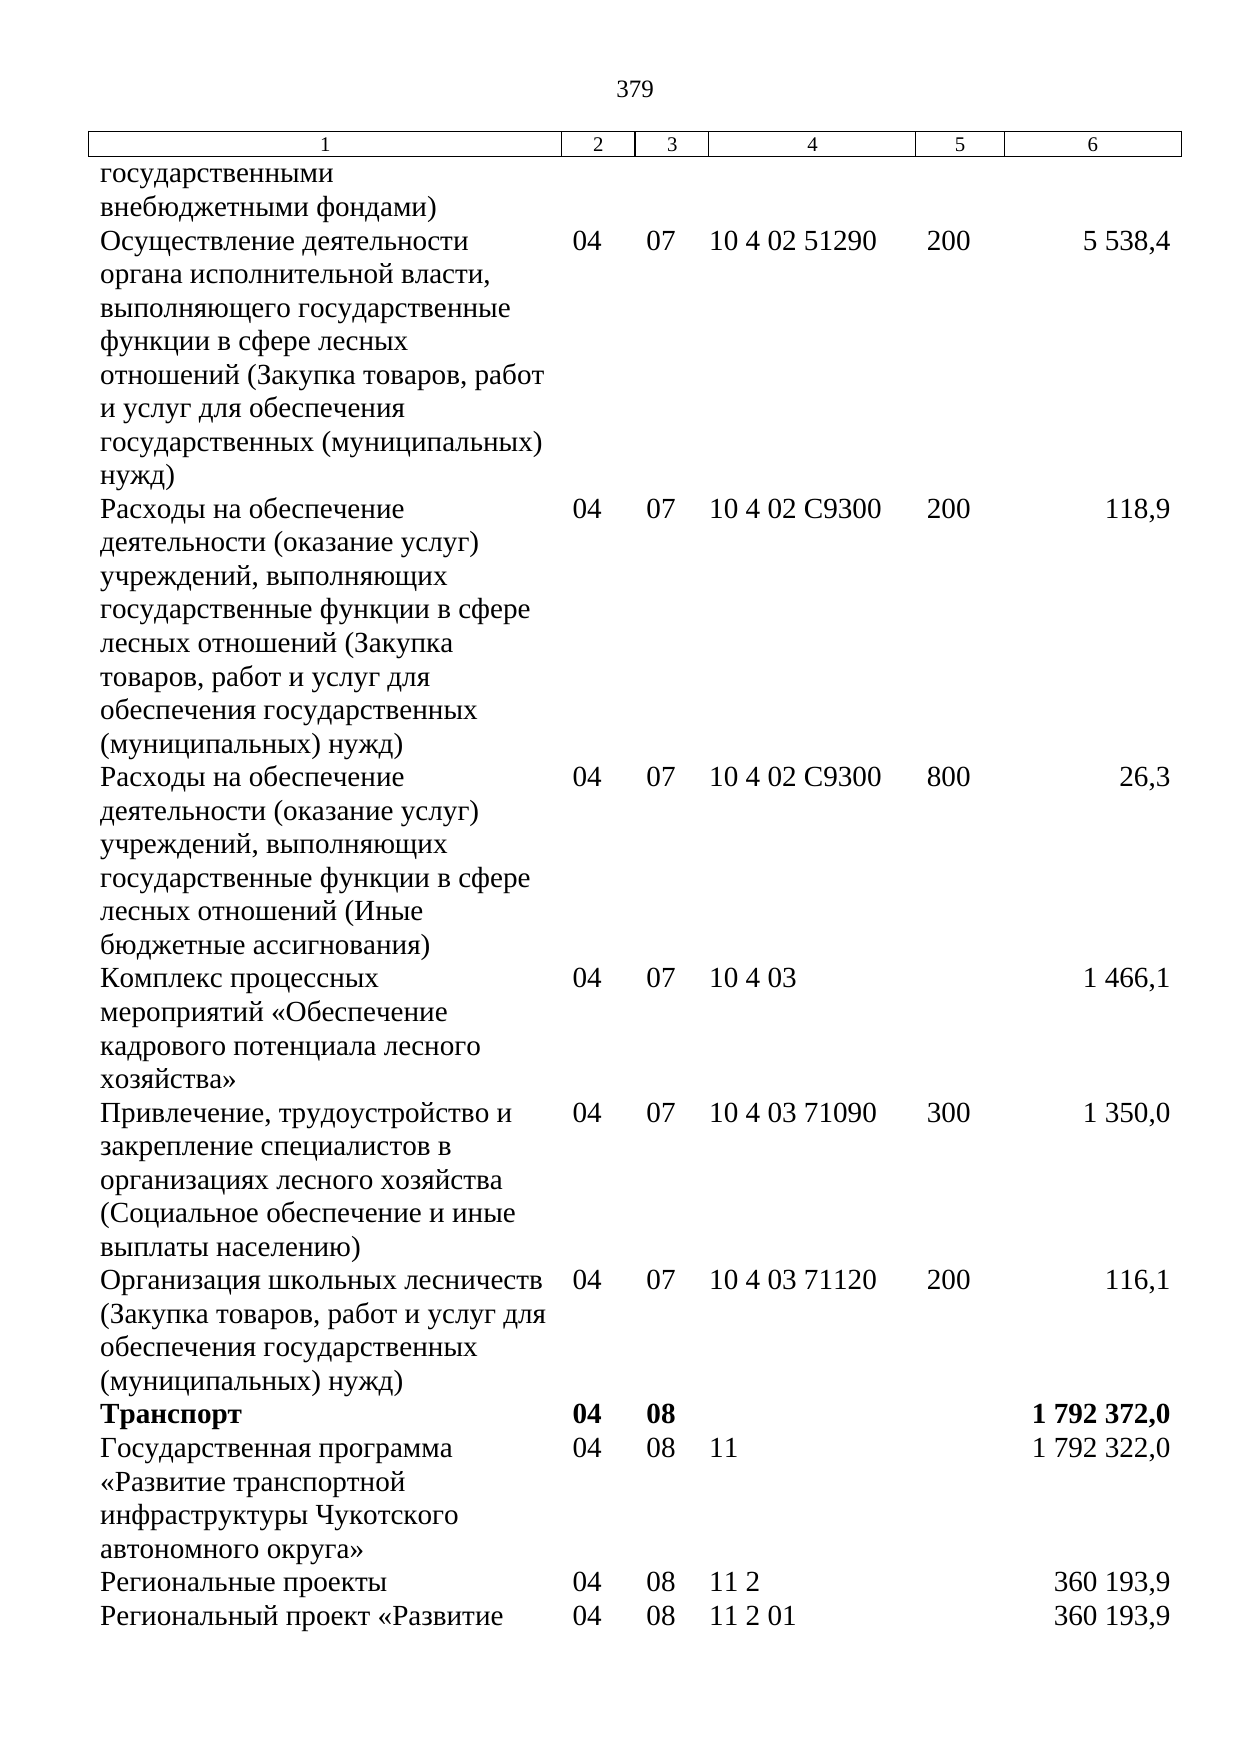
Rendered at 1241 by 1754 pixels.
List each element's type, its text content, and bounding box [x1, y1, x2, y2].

table_header 6 [1005, 132, 1181, 156]
table_header 5 [916, 132, 1004, 156]
table_header 2 [562, 132, 634, 156]
table_header 4 [709, 132, 915, 156]
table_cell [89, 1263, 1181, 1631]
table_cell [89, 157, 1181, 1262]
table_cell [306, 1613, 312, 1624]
table_header 1 [89, 132, 561, 156]
table_header 3 [636, 132, 708, 156]
